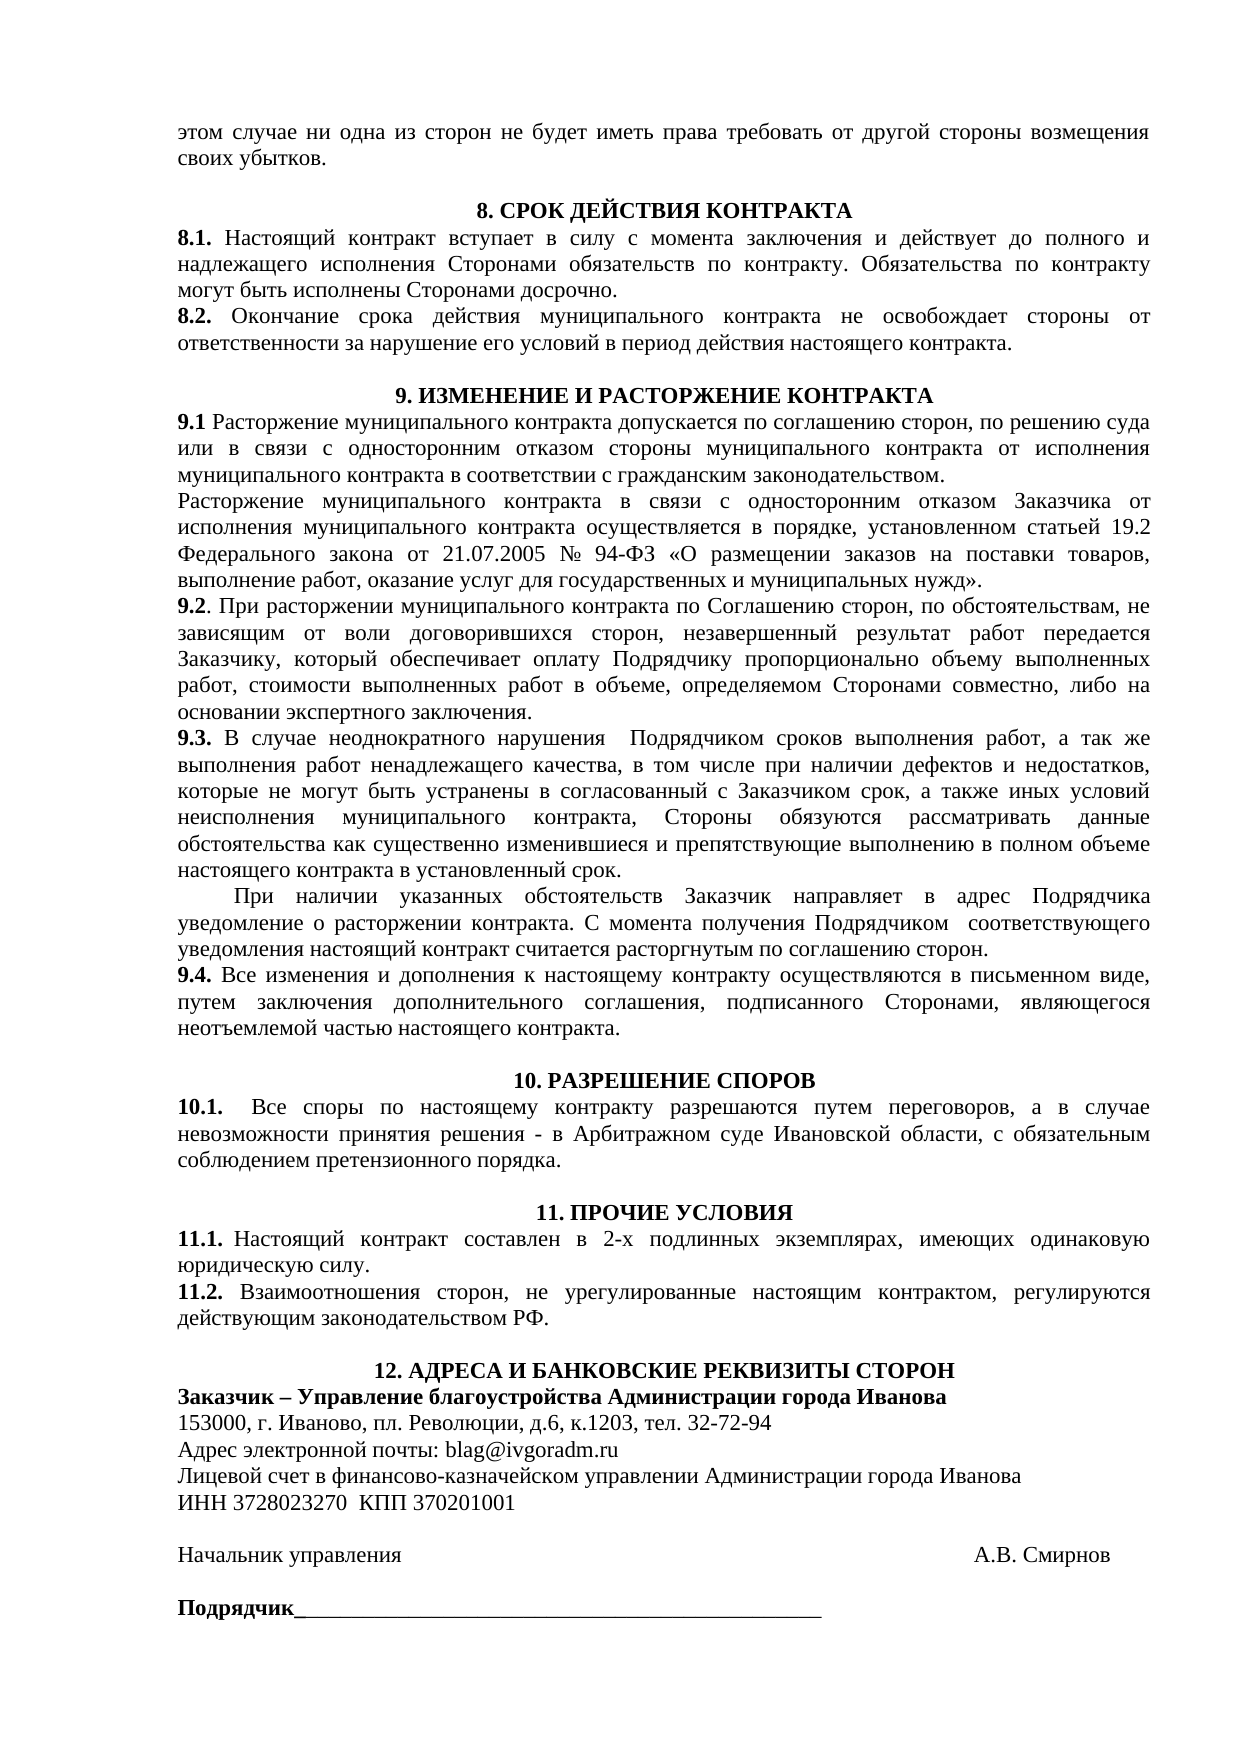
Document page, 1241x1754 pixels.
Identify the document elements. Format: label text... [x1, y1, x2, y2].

text 9.4. Все изменения и дополнения к настоящему контракту осуществляются в письменном виде, путем заключения дополнительного соглашения, подписанного Сторонами, являющегося неотъемлемой частью настоящего контракта. [177, 961, 1152, 1041]
text 11.1. Настоящий контракт составлен в 2-х подлинных экземплярах, имеющих одинаковую юридическую силу. [177, 1225, 1152, 1278]
text 9.3. В случае неоднократного нарушения Подрядчиком сроков выполнения работ, а так же выполнения работ ненадлежащего качества, в том числе при наличии дефектов и недостатков, которые не могут быть устранены в согласованный с Заказчиком срок, а также иных условий неисполнения муниципального контракта, Стороны обязуются рассматривать данные обстоятельства как существенно изменившиеся и препятствующие выполнению в полном объеме настоящего контракта в установленный срок. [177, 724, 1152, 882]
text 9.2. При расторжении муниципального контракта по Соглашению сторон, по обстоятельствам, не зависящим от воли договорившихся сторон, незавершенный результат работ передается Заказчику, который обеспечивает оплату Подрядчику пропорционально объему выполненных работ, стоимости выполненных работ в объеме, определяемом Сторонами совместно, либо на основании экспертного заключения. [177, 592, 1152, 724]
text 8.2. Окончание срока действия муниципального контракта не освобождает стороны от ответственности за нарушение его условий в период действия настоящего контракта. [177, 303, 1152, 355]
text ИНН 3728023270 КПП 370201001 [177, 1488, 1152, 1515]
text 12. АДРЕСА И БАНКОВСКИЕ РЕКВИЗИТЫ СТОРОН [177, 1357, 1152, 1383]
text Лицевой счет в финансово-казначейском управлении Администрации города Иванова [177, 1462, 1152, 1488]
text 11. ПРОЧИЕ УСЛОВИЯ [177, 1199, 1152, 1225]
text 8. СРОК ДЕЙСТВИЯ КОНТРАКТА [177, 197, 1152, 223]
text Подрядчик______________________________________________ [177, 1594, 1152, 1620]
text 10.1. Все споры по настоящему контракту разрешаются путем переговоров, а в случае невозможности принятия решения - в Арбитражном суде Ивановской области, с обязательным соблюдением претензионного порядка. [177, 1093, 1152, 1172]
text 9.1 Расторжение муниципального контракта допускается по соглашению сторон, по решению суда или в связи с односторонним отказом стороны муниципального контракта от исполнения муниципального контракта в соответствии с гражданским законодательством. [177, 408, 1152, 487]
text 153000, г. Иваново, пл. Революции, д.6, к.1203, тел. 32-72-94 [177, 1409, 1152, 1436]
text 9. ИЗМЕНЕНИЕ И РАСТОРЖЕНИЕ КОНТРАКТА [177, 382, 1152, 408]
text При наличии указанных обстоятельств Заказчик направляет в адрес Подрядчика уведомление о расторжении контракта. С момента получения Подрядчиком соответствующего уведомления настоящий контракт считается расторгнутым по соглашению сторон. [177, 882, 1152, 961]
text Расторжение муниципального контракта в связи с односторонним отказом Заказчика от исполнения муниципального контракта осуществляется в порядке, установленном статьей 19.2 Федерального закона от 21.07.2005 № 94-ФЗ «О размещении заказов на поставки товаров, выполнение работ, оказание услуг для государственных и муниципальных нужд». [177, 487, 1152, 592]
text Заказчик – Управление благоустройства Администрации города Иванова [177, 1383, 1152, 1409]
text 11.2. Взаимоотношения сторон, не урегулированные настоящим контрактом, регулируются действующим законодательством РФ. [177, 1278, 1152, 1330]
text Начальник управления А.В. Смирнов [177, 1541, 1152, 1568]
text 8.1. Настоящий контракт вступает в силу с момента заключения и действует до полного и надлежащего исполнения Сторонами обязательств по контракту. Обязательства по контракту могут быть исполнены Сторонами досрочно. [177, 223, 1152, 303]
text 10. РАЗРЕШЕНИЕ СПОРОВ [177, 1067, 1152, 1093]
text Адрес электронной почты: blag@ivgoradm.ru [177, 1436, 1152, 1462]
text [177, 118, 1152, 171]
